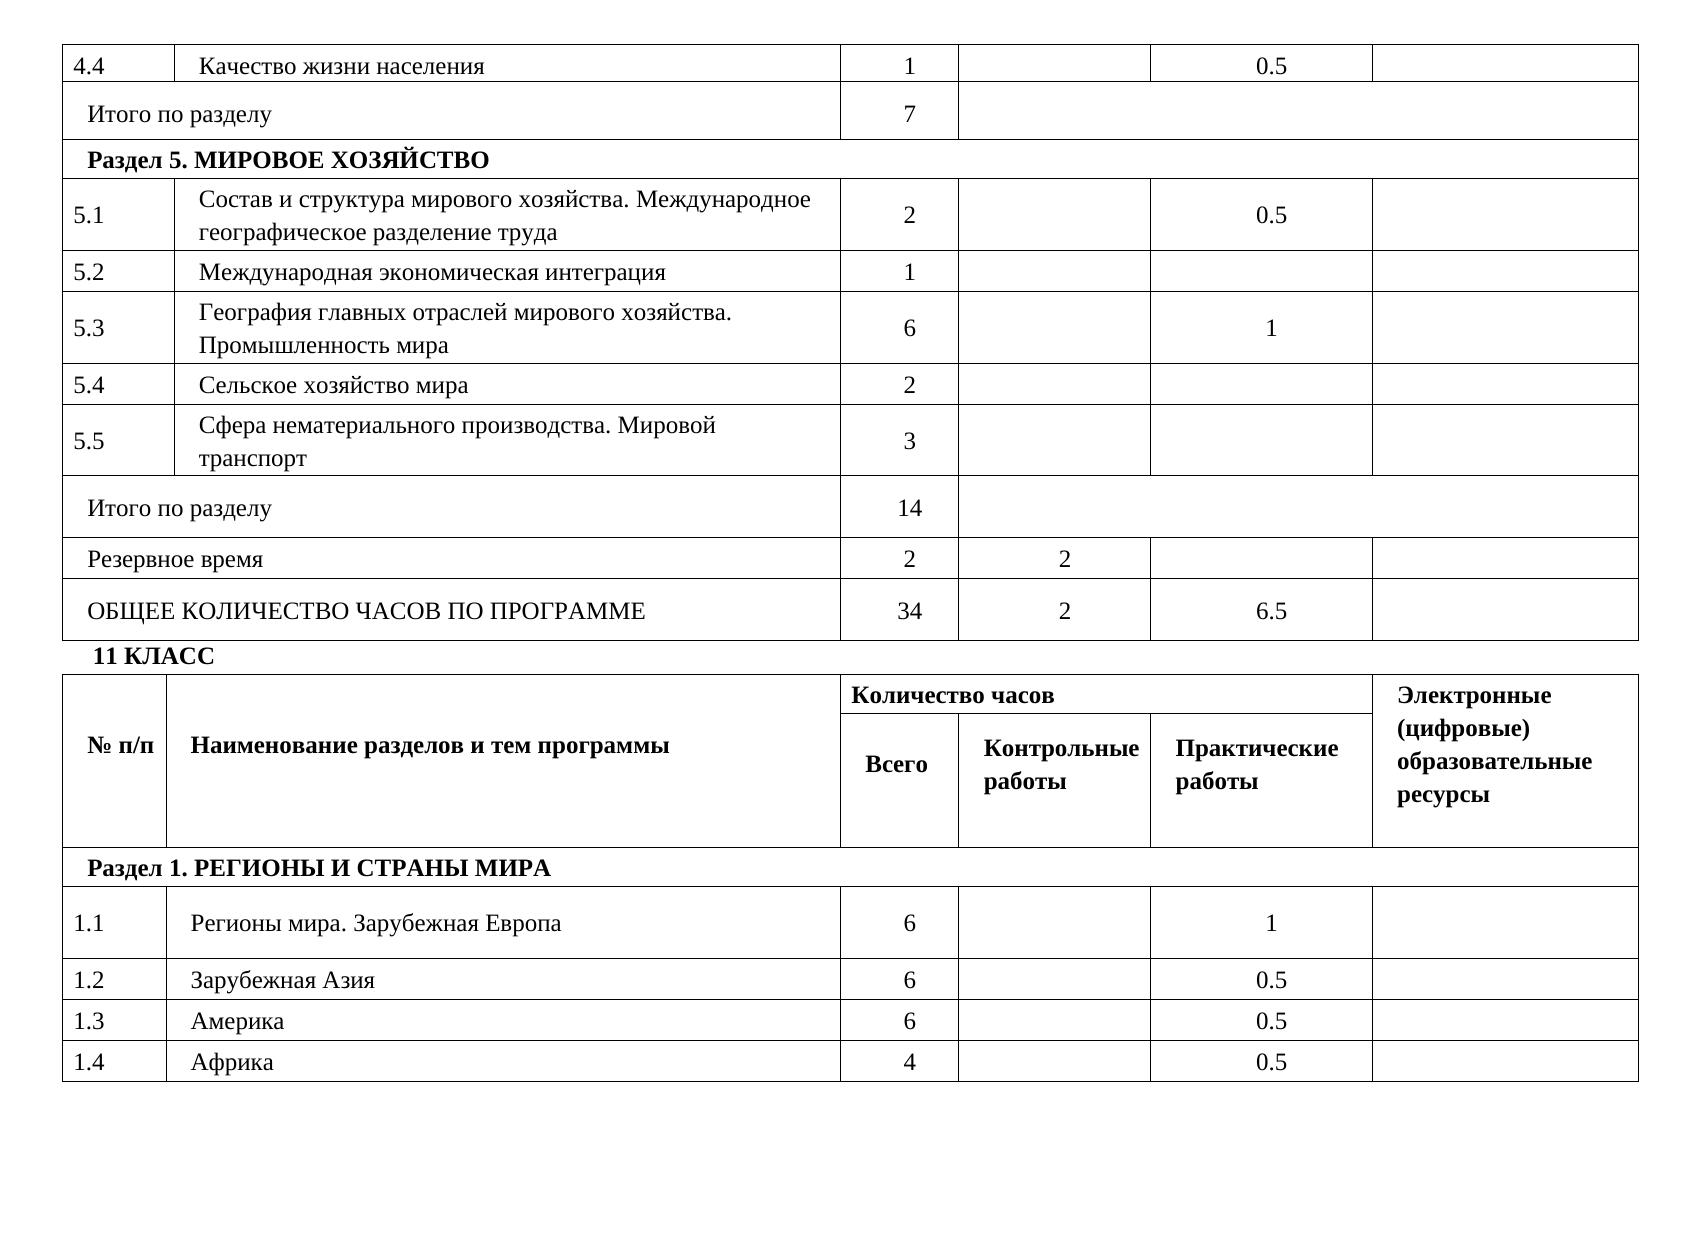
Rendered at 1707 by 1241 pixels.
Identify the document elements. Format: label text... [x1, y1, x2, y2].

table_header Наименование разделов и тем программы [167, 675, 840, 847]
table_cell 3 [841, 405, 958, 475]
table_cell [959, 82, 1638, 139]
table_cell [959, 292, 1150, 362]
table_cell Итого по разделу [63, 82, 840, 139]
table_cell 7 [841, 82, 958, 139]
table_cell Качество жизни населения [175, 45, 840, 81]
table_cell [1373, 579, 1638, 640]
table_cell Африка [167, 1041, 840, 1081]
table_cell [1373, 45, 1638, 81]
table_cell [959, 887, 1150, 957]
table_cell 0.5 [1151, 179, 1372, 249]
table_cell 2 [841, 364, 958, 403]
table_cell 5.2 [63, 251, 174, 291]
table_cell [1151, 405, 1372, 475]
table_cell Америка [167, 1000, 840, 1039]
table_cell Состав и структура мирового хозяйства. Международное географическое разделение труда [175, 179, 840, 249]
table_cell 6 [841, 1000, 958, 1039]
table_cell 0.5 [1151, 1000, 1372, 1039]
table_cell 2 [841, 179, 958, 249]
table_cell 0.5 [1151, 45, 1372, 81]
table_cell 14 [841, 476, 958, 537]
table_cell 34 [841, 579, 958, 640]
table_cell [1373, 405, 1638, 475]
table_header Электронные (цифровые) образовательные ресурсы [1373, 675, 1638, 847]
table_cell 2 [959, 579, 1150, 640]
table_cell Раздел 5. МИРОВОЕ ХОЗЯЙСТВО [63, 140, 1638, 178]
table_cell 1.4 [63, 1041, 166, 1081]
text 11 КЛАСС [86, 641, 1618, 670]
table_cell 1 [841, 251, 958, 291]
table_cell Контрольные работы [959, 714, 1150, 847]
table_cell [1373, 364, 1638, 403]
table_cell 1.3 [63, 1000, 166, 1039]
table_cell Зарубежная Азия [167, 959, 840, 998]
table_cell [1151, 538, 1372, 578]
table_cell 5.1 [63, 179, 174, 249]
table_cell Практические работы [1151, 714, 1372, 847]
table_cell [959, 1000, 1150, 1039]
table_cell ОБЩЕЕ КОЛИЧЕСТВО ЧАСОВ ПО ПРОГРАММЕ [63, 579, 840, 640]
table_cell 5.3 [63, 292, 174, 362]
table_cell [1373, 251, 1638, 291]
table_cell Сфера нематериального производства. Мировой транспорт [175, 405, 840, 475]
table_cell [959, 45, 1150, 81]
table_cell 6 [841, 887, 958, 957]
table_cell [959, 364, 1150, 403]
table_cell [1373, 179, 1638, 249]
table_cell [959, 179, 1150, 249]
table_cell [959, 476, 1638, 537]
table_cell 1 [841, 45, 958, 81]
table_cell 1.1 [63, 887, 166, 957]
table_cell Всего [841, 714, 958, 847]
table_cell 6 [841, 959, 958, 998]
table_cell 1.2 [63, 959, 166, 998]
table_cell Раздел 1. РЕГИОНЫ И СТРАНЫ МИРА [63, 848, 1638, 886]
table_cell [959, 405, 1150, 475]
table_cell 4 [841, 1041, 958, 1081]
table_cell [959, 959, 1150, 998]
table_cell [1151, 251, 1372, 291]
table_cell [1373, 959, 1638, 998]
table_cell 0.5 [1151, 1041, 1372, 1081]
table_cell Международная экономическая интеграция [175, 251, 840, 291]
table_cell 6 [841, 292, 958, 362]
table_cell [959, 1041, 1150, 1081]
table_cell [1373, 887, 1638, 957]
table_cell [1373, 538, 1638, 578]
table_cell 5.4 [63, 364, 174, 403]
table_cell 1 [1151, 887, 1372, 957]
table_header № п/п [63, 675, 166, 847]
table_cell 2 [841, 538, 958, 578]
table_cell [1151, 364, 1372, 403]
table_cell 5.5 [63, 405, 174, 475]
table_cell Регионы мира. Зарубежная Европа [167, 887, 840, 957]
table_cell Итого по разделу [63, 476, 840, 537]
table_cell География главных отраслей мирового хозяйства. Промышленность мира [175, 292, 840, 362]
table_cell [1373, 1041, 1638, 1081]
table_cell Резервное время [63, 538, 840, 578]
table_cell [959, 251, 1150, 291]
table_header Количество часов [841, 675, 1372, 713]
table_cell 1 [1151, 292, 1372, 362]
table_cell [1373, 1000, 1638, 1039]
table_cell 2 [959, 538, 1150, 578]
table_cell 6.5 [1151, 579, 1372, 640]
table_cell 0.5 [1151, 959, 1372, 998]
table_cell Сельское хозяйство мира [175, 364, 840, 403]
table_cell 4.4 [63, 45, 174, 81]
table_cell [1373, 292, 1638, 362]
